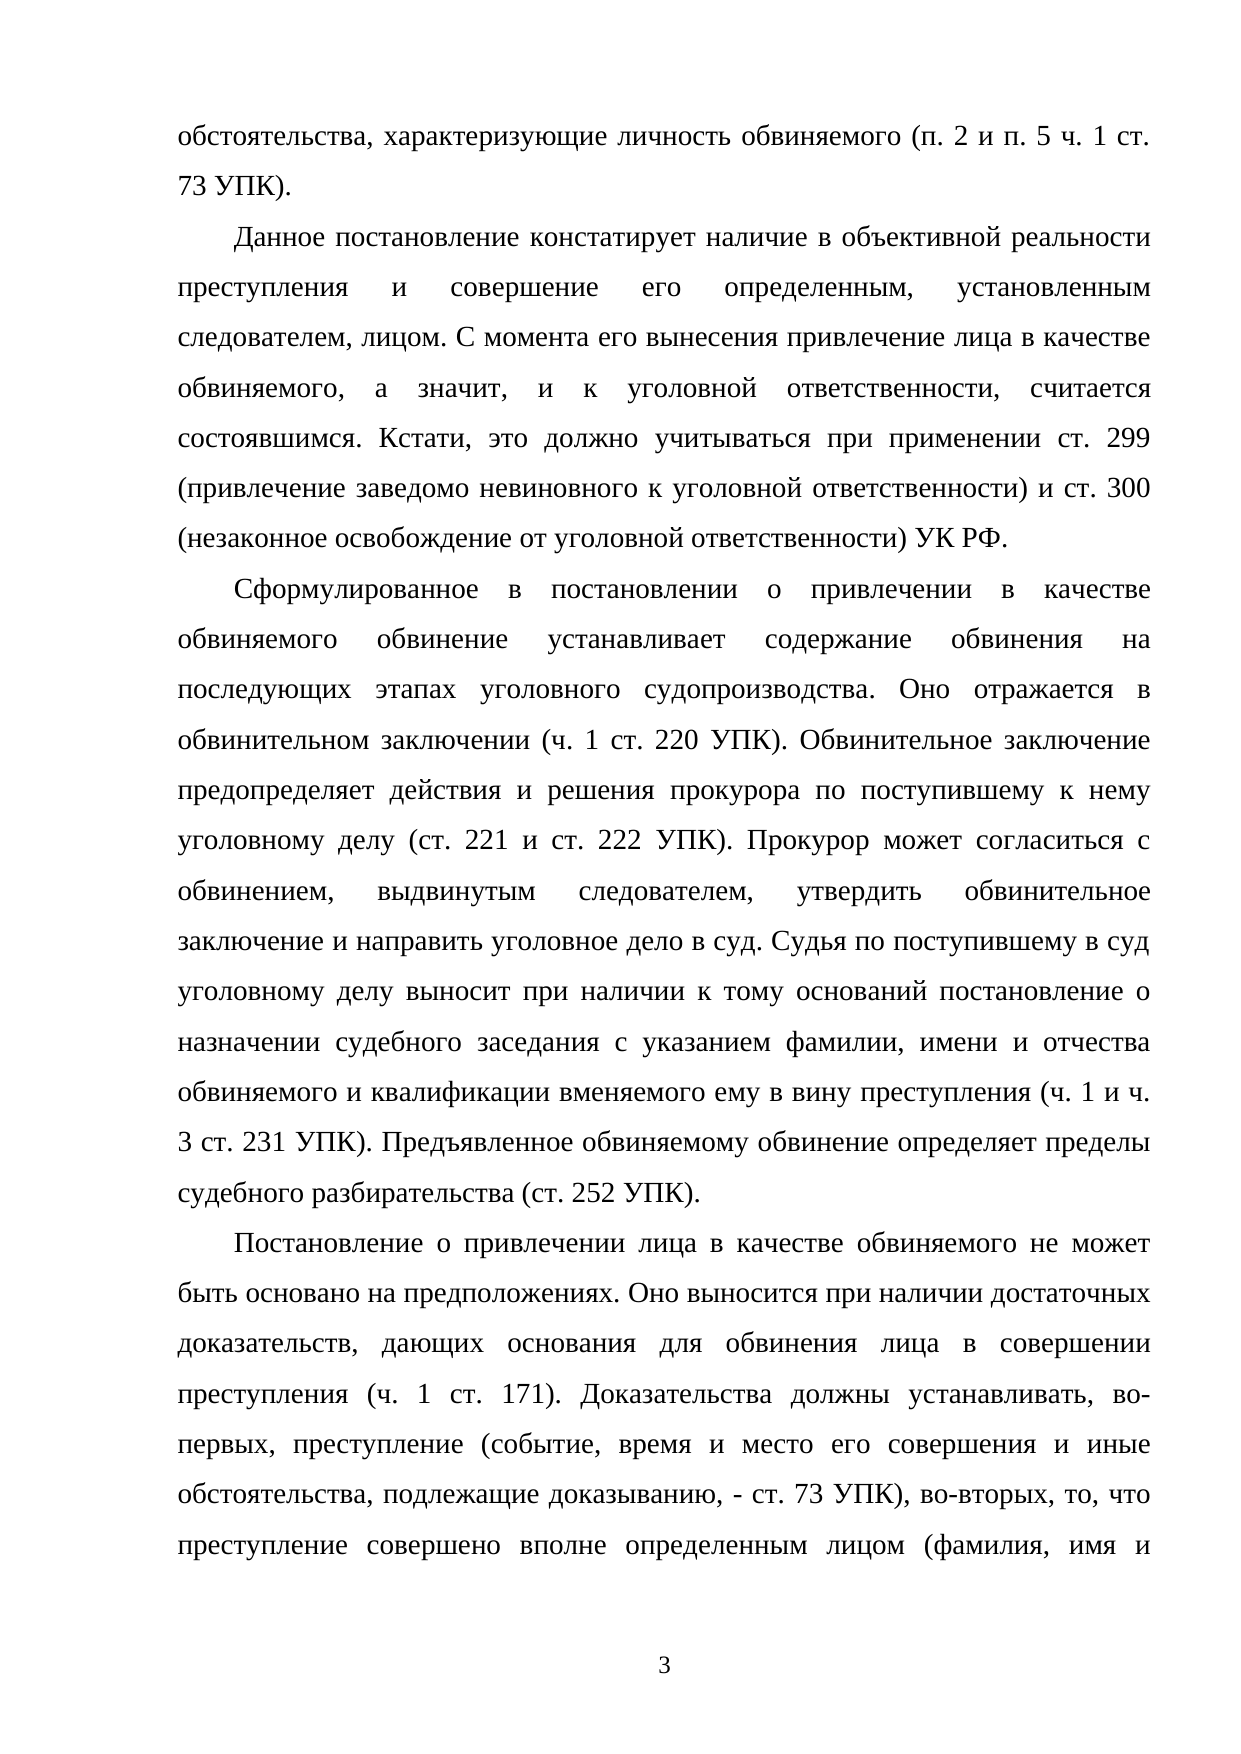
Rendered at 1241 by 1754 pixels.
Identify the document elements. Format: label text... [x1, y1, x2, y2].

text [177, 118, 1152, 202]
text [177, 1225, 1152, 1560]
text Данное постановление констатирует наличие в объективной реальности преступления и совершение его определенным, установленным следователем, лицом. С момента его вынесения привлечение лица в качестве обвиняемого, а значит, и к уголовной ответственности, считается состоявшимся. Кстати, это должно учитываться при применении ст. 299 (привлечение заведомо невиновного к уголовной ответственности) и ст. 300 (незаконное освобождение от уголовной ответственности) УК РФ. [177, 219, 1152, 554]
text Сформулированное в постановлении о привлечении в качестве обвиняемого обвинение устанавливает содержание обвинения на последующих этапах уголовного судопроизводства. Оно отражается в обвинительном заключении (ч. 1 ст. 220 УПК). Обвинительное заключение предопределяет действия и решения прокурора по поступившему к нему уголовному делу (ст. 221 и ст. 222 УПК). Прокурор может согласиться с обвинением, выдвинутым следователем, утвердить обвинительное заключение и направить уголовное дело в суд. Судья по поступившему в суд уголовному делу выносит при наличии к тому оснований постановление о назначении судебного заседания с указанием фамилии, имени и отчества обвиняемого и квалификации вменяемого ему в вину преступления (ч. 1 и ч. 3 ст. 231 УПК). Предъявленное обвиняемому обвинение определяет пределы судебного разбирательства (ст. 252 УПК). [177, 571, 1152, 1208]
